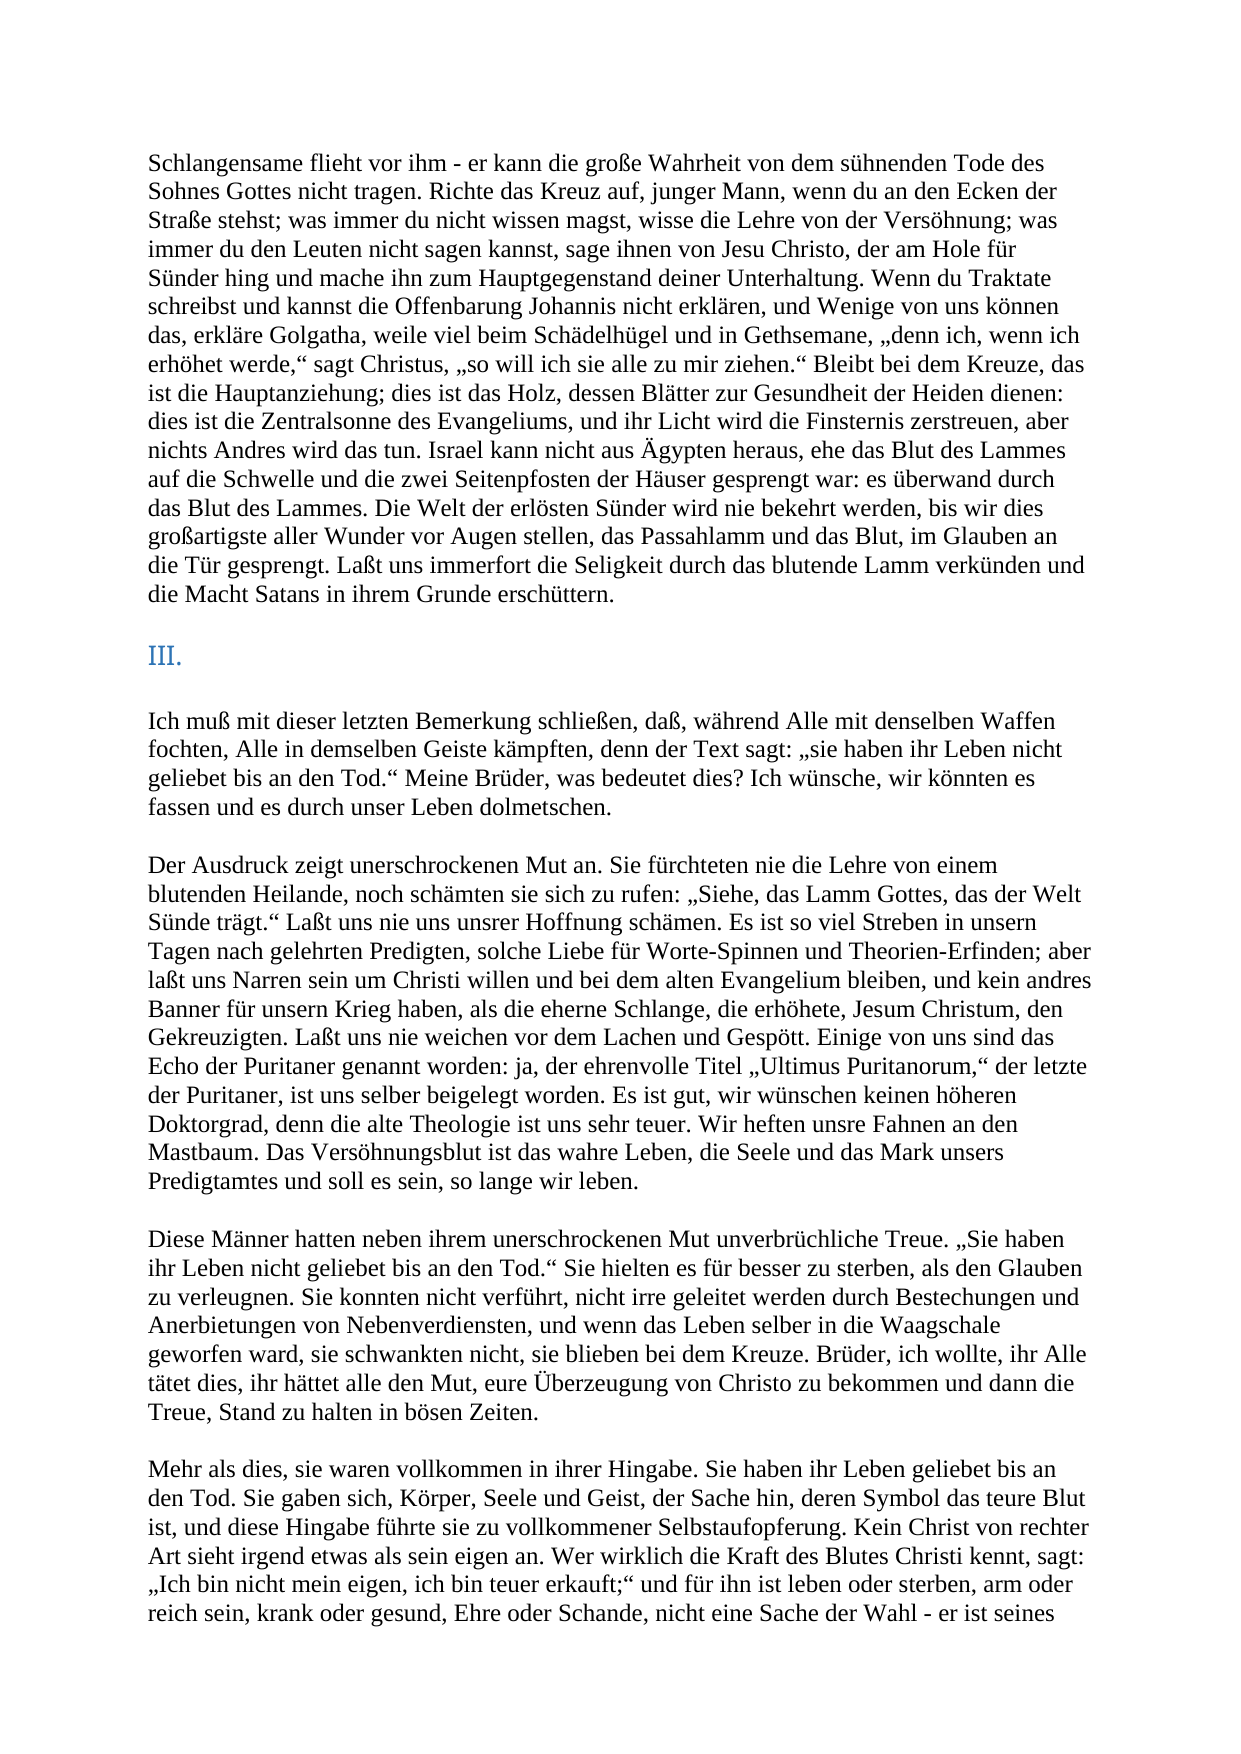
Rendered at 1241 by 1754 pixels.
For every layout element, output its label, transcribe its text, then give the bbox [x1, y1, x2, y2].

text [148, 148, 1093, 608]
text Ich muß mit dieser letzten Bemerkung schließen, daß, während Alle mit denselben Waffen fochten, Alle in demselben Geiste kämpften, denn der Text sagt: „sie haben ihr Leben nicht geliebet bis an den Tod.“ Meine Brüder, was bedeutet dies? Ich wünsche, wir könnten es fassen und es durch unser Leben dolmetschen. [148, 706, 1093, 821]
text Der Ausdruck zeigt unerschrockenen Mut an. Sie fürchteten nie die Lehre von einem blutenden Heilande, noch schämten sie sich zu rufen: „Siehe, das Lamm Gottes, das der Welt Sünde trägt.“ Laßt uns nie uns unsrer Hoffnung schämen. Es ist so viel Streben in unsern Tagen nach gelehrten Predigten, solche Liebe für Worte-Spinnen und Theorien-Erfinden; aber laßt uns Narren sein um Christi willen und bei dem alten Evangelium bleiben, und kein andres Banner für unsern Krieg haben, als die eherne Schlange, die erhöhete, Jesum Christum, den Gekreuzigten. Laßt uns nie weichen vor dem Lachen und Gespött. Einige von uns sind das Echo der Puritaner genannt worden: ja, der ehrenvolle Titel „Ultimus Puritanorum,“ der letzte der Puritaner, ist uns selber beigelegt worden. Es ist gut, wir wünschen keinen höheren Doktorgrad, denn die alte Theologie ist uns sehr teuer. Wir heften unsre Fahnen an den Mastbaum. Das Versöhnungsblut ist das wahre Leben, die Seele und das Mark unsers Predigtamtes und soll es sein, so lange wir leben. [148, 850, 1093, 1195]
subtitle III. [148, 637, 1093, 674]
text Diese Männer hatten neben ihrem unerschrockenen Mut unverbrüchliche Treue. „Sie haben ihr Leben nicht geliebet bis an den Tod.“ Sie hielten es für besser zu sterben, als den Glauben zu verleugnen. Sie konnten nicht verführt, nicht irre geleitet werden durch Bestechungen und Anerbietungen von Nebenverdiensten, und wenn das Leben selber in die Waagschale geworfen ward, sie schwankten nicht, sie blieben bei dem Kreuze. Brüder, ich wollte, ihr Alle tätet dies, ihr hättet alle den Mut, eure Überzeugung von Christo zu bekommen und dann die Treue, Stand zu halten in bösen Zeiten. [148, 1224, 1093, 1425]
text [148, 1454, 1093, 1627]
